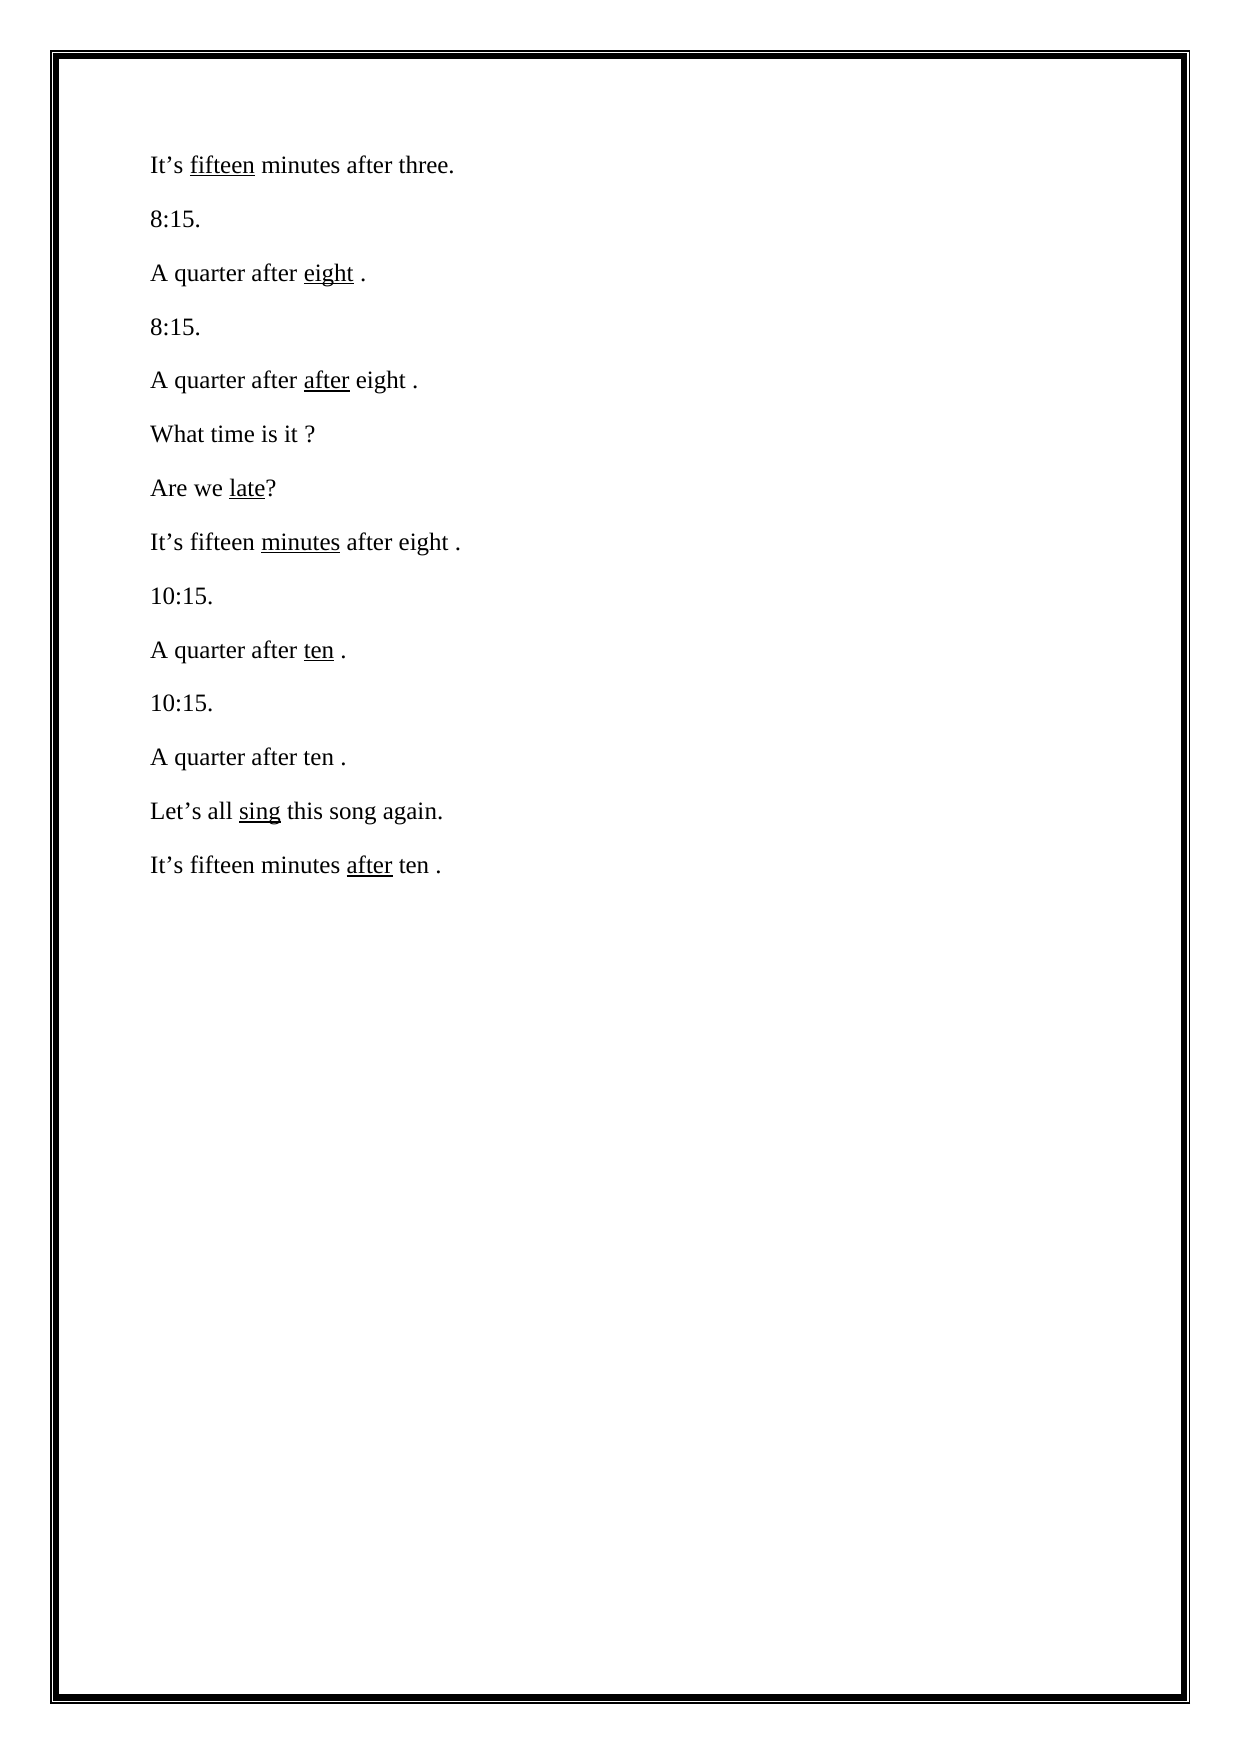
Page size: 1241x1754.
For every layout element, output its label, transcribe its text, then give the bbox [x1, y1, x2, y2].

text What time is it ? [150, 419, 1090, 448]
text A quarter after ten . [150, 742, 1090, 771]
text 10:15. [150, 688, 1090, 717]
text It’s fifteen minutes after eight . [150, 527, 1090, 556]
text 8:15. [150, 312, 1090, 340]
text Are we late? [150, 473, 1090, 502]
text It’s fifteen minutes after three. [150, 150, 1090, 179]
text 10:15. [150, 581, 1090, 609]
text Let’s all sing this song again. [150, 796, 1090, 825]
text A quarter after eight . [150, 258, 1090, 286]
text 8:15. [150, 204, 1090, 233]
text A quarter after after eight . [150, 365, 1090, 394]
text It’s fifteen minutes after ten . [150, 850, 1090, 879]
text A quarter after ten . [150, 635, 1090, 663]
